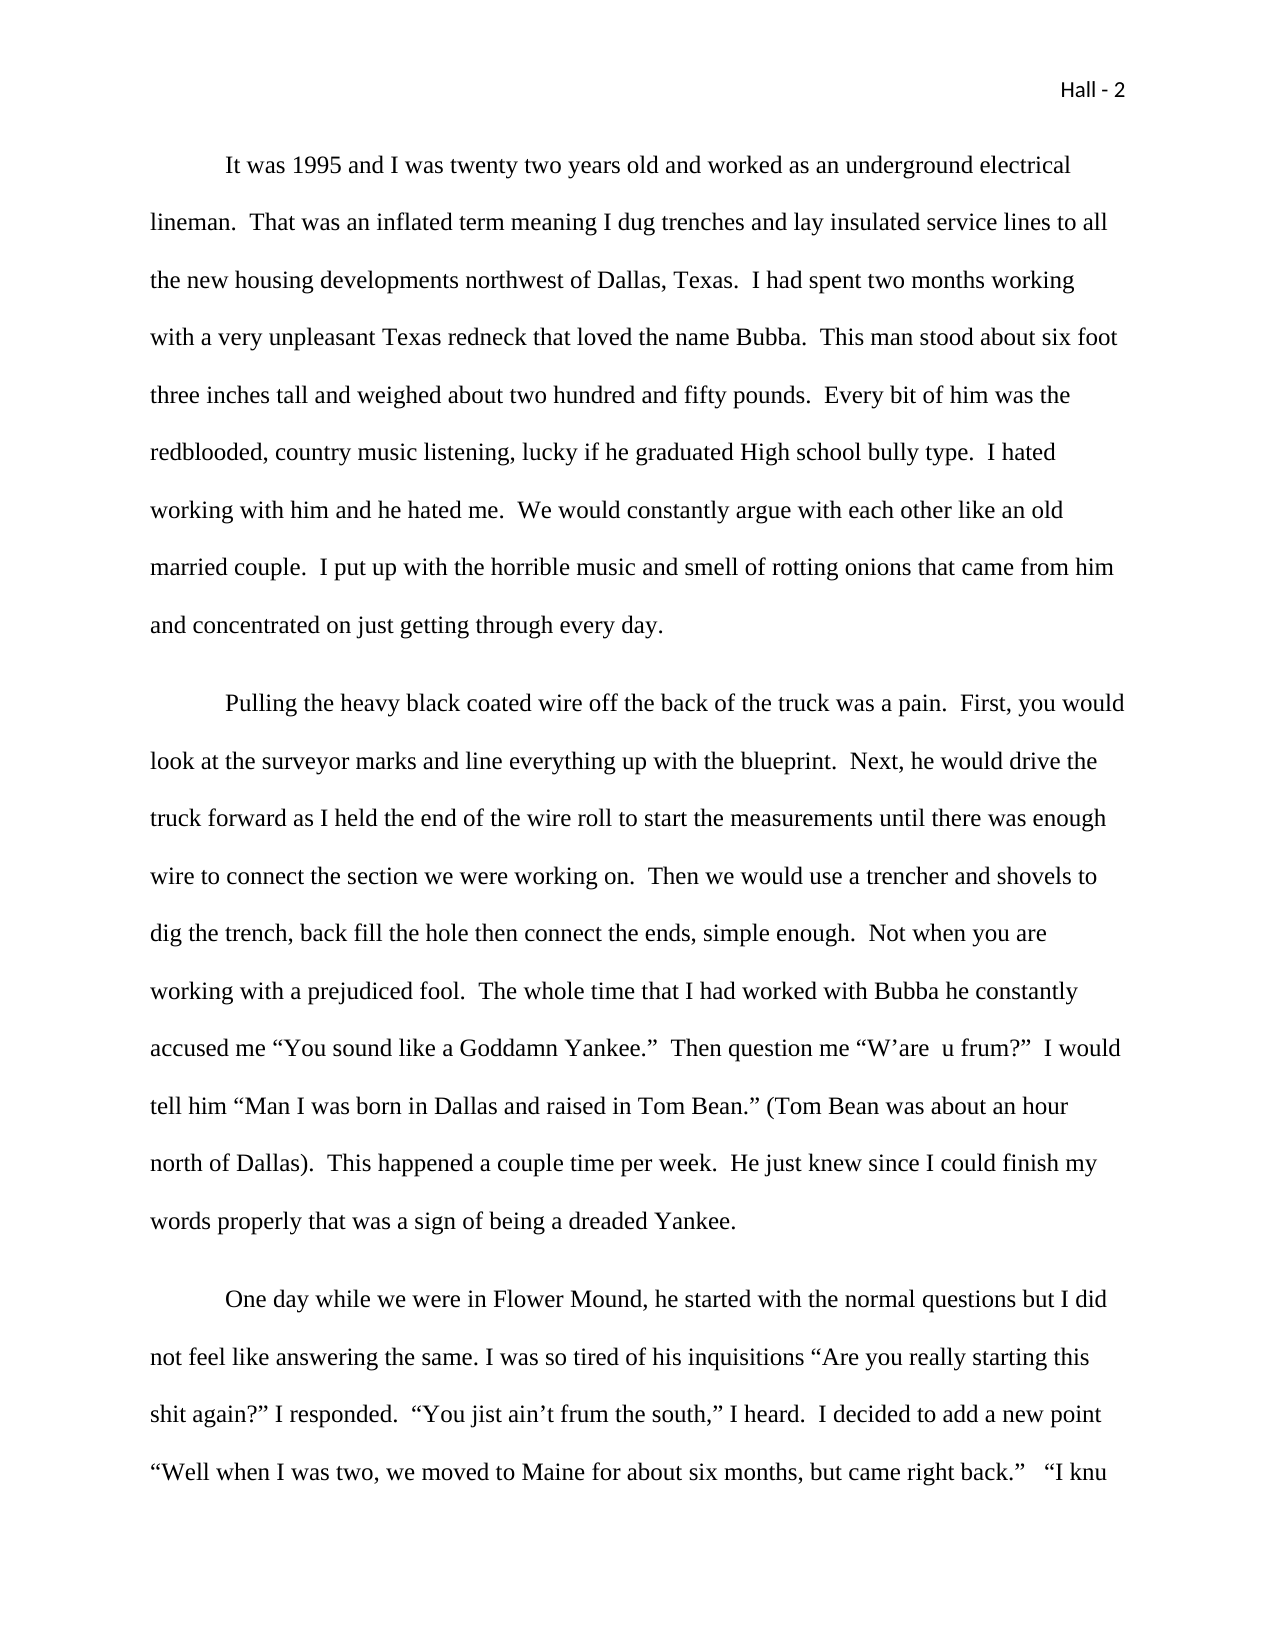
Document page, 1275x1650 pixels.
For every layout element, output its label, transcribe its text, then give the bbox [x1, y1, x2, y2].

text Pulling the heavy black coated wire off the back of the truck was a pain. First, you would look at the surveyor marks and line everything up with the blueprint. Next, he would drive the truck forward as I held the end of the wire roll to start the measurements until there was enough wire to connect the section we were working on. Then we would use a trencher and shovels to dig the trench, back fill the hole then connect the ends, simple enough. Not when you are working with a prejudiced fool. The whole time that I had worked with Bubba he constantly accused me “You sound like a Goddamn Yankee.” Then question me “W’are u frum?” I would tell him “Man I was born in Dallas and raised in Tom Bean.” (Tom Bean was about an hour north of Dallas). This happened a couple time per week. He just knew since I could finish my words properly that was a sign of being a dreaded Yankee. [150, 688, 1125, 1234]
text It was 1995 and I was twenty two years old and worked as an underground electrical lineman. That was an inflated term meaning I dug trenches and lay insulated service lines to all the new housing developments northwest of Dallas, Texas. I had spent two months working with a very unpleasant Texas redneck that loved the name Bubba. This man stood about six foot three inches tall and weighed about two hundred and fifty pounds. Every bit of him was the redblooded, country music listening, lucky if he graduated High school bully type. I hated working with him and he hated me. We would constantly argue with each other like an old married couple. I put up with the horrible music and smell of rotting onions that came from him and concentrated on just getting through every day. [150, 150, 1125, 639]
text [150, 1284, 1125, 1485]
